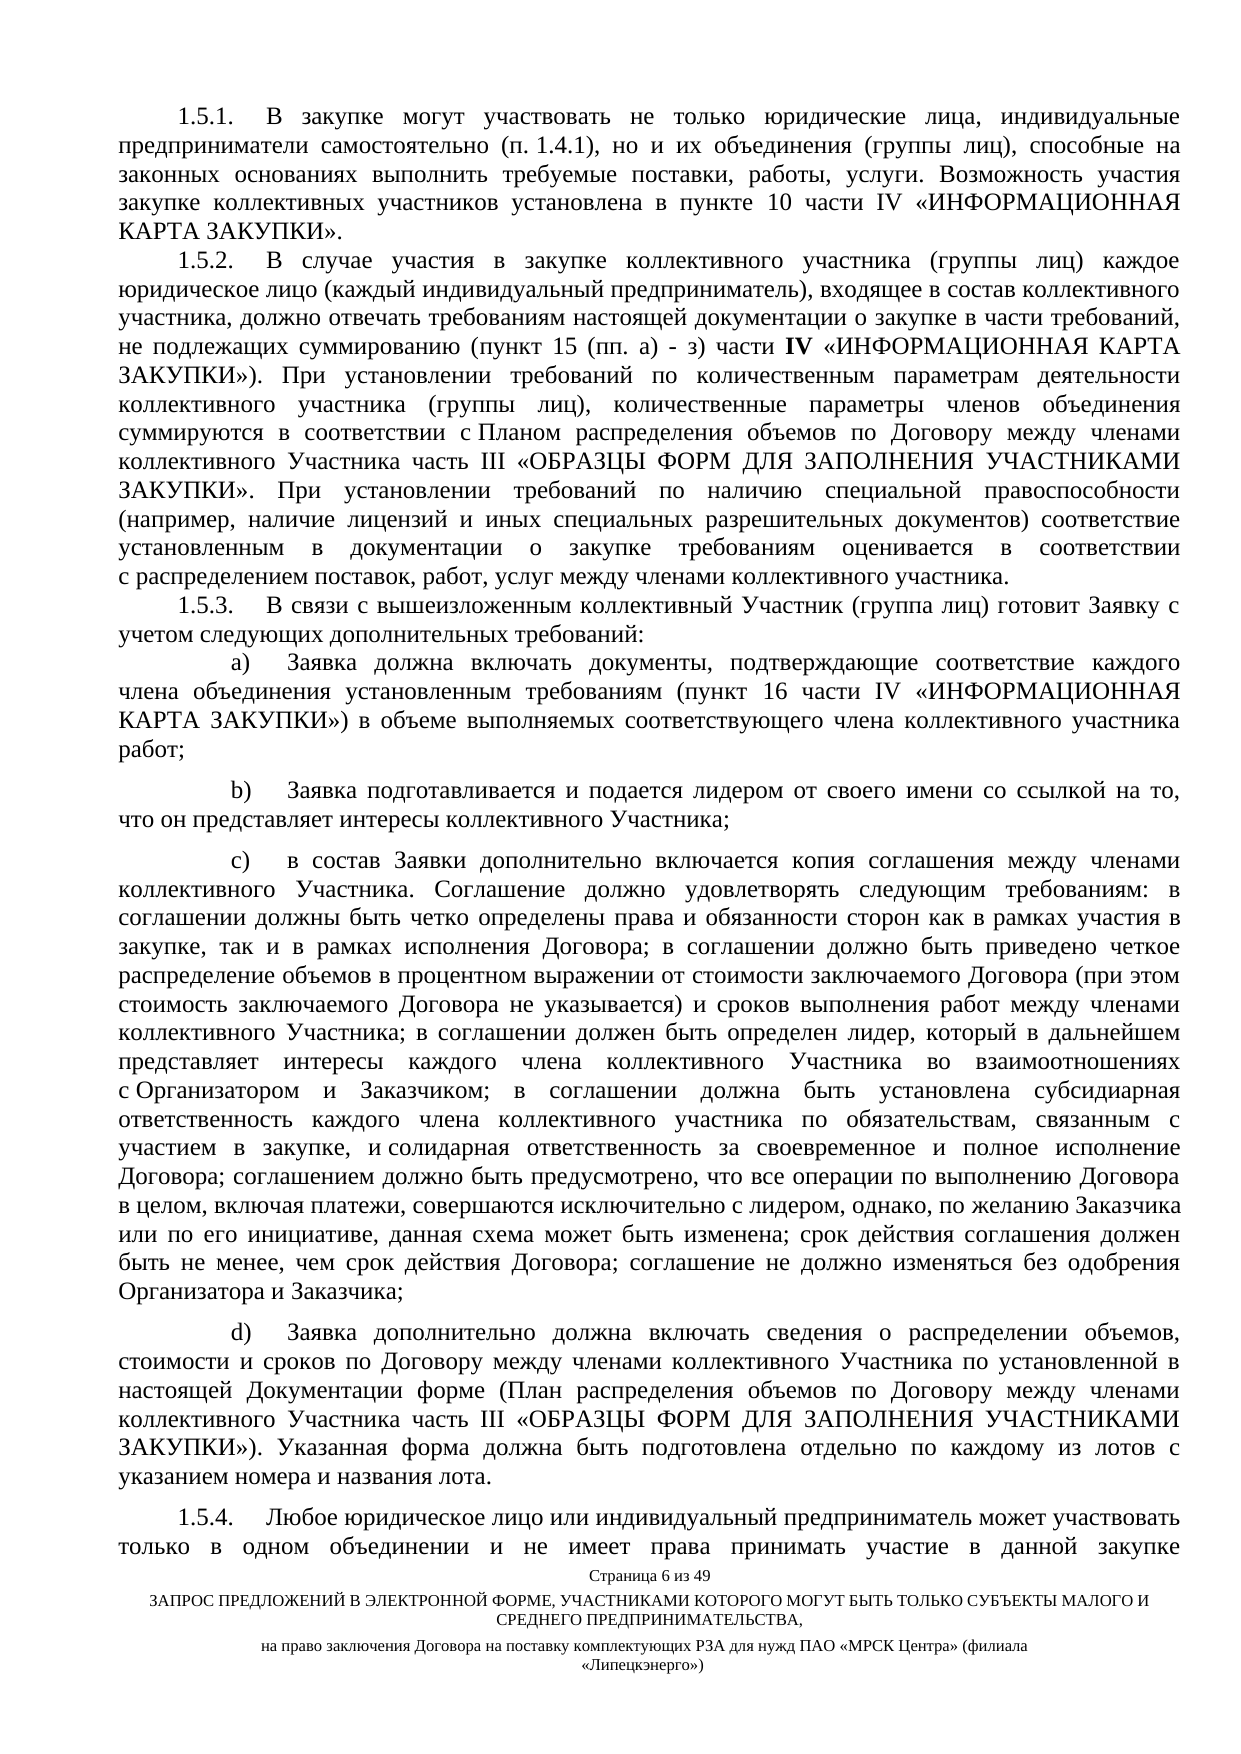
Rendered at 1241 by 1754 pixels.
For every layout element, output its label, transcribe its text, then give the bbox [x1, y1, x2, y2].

list Заявка подготавливается и подается лидером от своего имени со ссылкой на то, что он представляет интересы коллективного Участника; [118, 775, 1181, 832]
list Заявка должна включать документы, подтверждающие соответствие каждого члена объединения установленным требованиям (пункт 16 части IV «ИНФОРМАЦИОННАЯ КАРТА ЗАКУПКИ») в объеме выполняемых соответствующего члена коллективного участника работ; [118, 647, 1181, 762]
list в состав Заявки дополнительно включается копия соглашения между членами коллективного Участника. Соглашение должно удовлетворять следующим требованиям: в соглашении должны быть четко определены права и обязанности сторон как в рамках участия в закупке, так и в рамках исполнения Договора; в соглашении должно быть приведено четкое распределение объемов в процентном выражении от стоимости заключаемого Договора (при этом стоимость заключаемого Договора не указывается) и сроков выполнения работ между членами коллективного Участника; в соглашении должен быть определен лидер, который в дальнейшем представляет интересы каждого члена коллективного Участника во взаимоотношениях с Организатором и Заказчиком; в соглашении должна быть установлена субсидиарная ответственность каждого члена коллективного участника по обязательствам, связанным с участием в закупке, и солидарная ответственность за своевременное и полное исполнение Договора; соглашением должно быть предусмотрено, что все операции по выполнению Договора в целом, включая платежи, совершаются исключительно с лидером, однако, по желанию Заказчика или по его инициативе, данная схема может быть изменена; срок действия соглашения должен быть не менее, чем срок действия Договора; соглашение не должно изменяться без одобрения Организатора и Заказчика; [118, 845, 1181, 1305]
list Заявка дополнительно должна включать сведения о распределении объемов, стоимости и сроков по Договору между членами коллективного Участника по установленной в настоящей Документации форме (План распределения объемов по Договору между членами коллективного Участника часть III «ОБРАЗЦЫ ФОРМ ДЛЯ ЗАПОЛНЕНИЯ УЧАСТНИКАМИ ЗАКУПКИ»). Указанная форма должна быть подготовлена отдельно по каждому из лотов с указанием номера и названия лота. [118, 1317, 1181, 1490]
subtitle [118, 1502, 1181, 1560]
subtitle В связи с вышеизложенным коллективный Участник (группа лиц) готовит Заявку с учетом следующих дополнительных требований: [118, 590, 1181, 647]
subtitle В закупке могут участвовать не только юридические лица, индивидуальные предприниматели самостоятельно (п. 1.4.1), но и их объединения (группы лиц), способные на законных основаниях выполнить требуемые поставки, работы, услуги. Возможность участия закупке коллективных участников установлена в пункте 10 части IV «ИНФОРМАЦИОННАЯ КАРТА ЗАКУПКИ». [118, 101, 1181, 245]
subtitle В случае участия в закупке коллективного участника (группы лиц) каждое юридическое лицо (каждый индивидуальный предприниматель), входящее в состав коллективного участника, должно отвечать требованиям настоящей документации о закупке в части требований, не подлежащих суммированию (пункт 15 (пп. а) - з) части IV «ИНФОРМАЦИОННАЯ КАРТА ЗАКУПКИ»). При установлении требований по количественным параметрам деятельности коллективного участника (группы лиц), количественные параметры членов объединения суммируются в соответствии с Планом распределения объемов по Договору между членами коллективного Участника часть III «ОБРАЗЦЫ ФОРМ ДЛЯ ЗАПОЛНЕНИЯ УЧАСТНИКАМИ ЗАКУПКИ». При установлении требований по наличию специальной правоспособности (например, наличие лицензий и иных специальных разрешительных документов) соответствие установленным в документации о закупке требованиям оценивается в соответствии с распределением поставок, работ, услуг между членами коллективного участника. [118, 245, 1181, 590]
